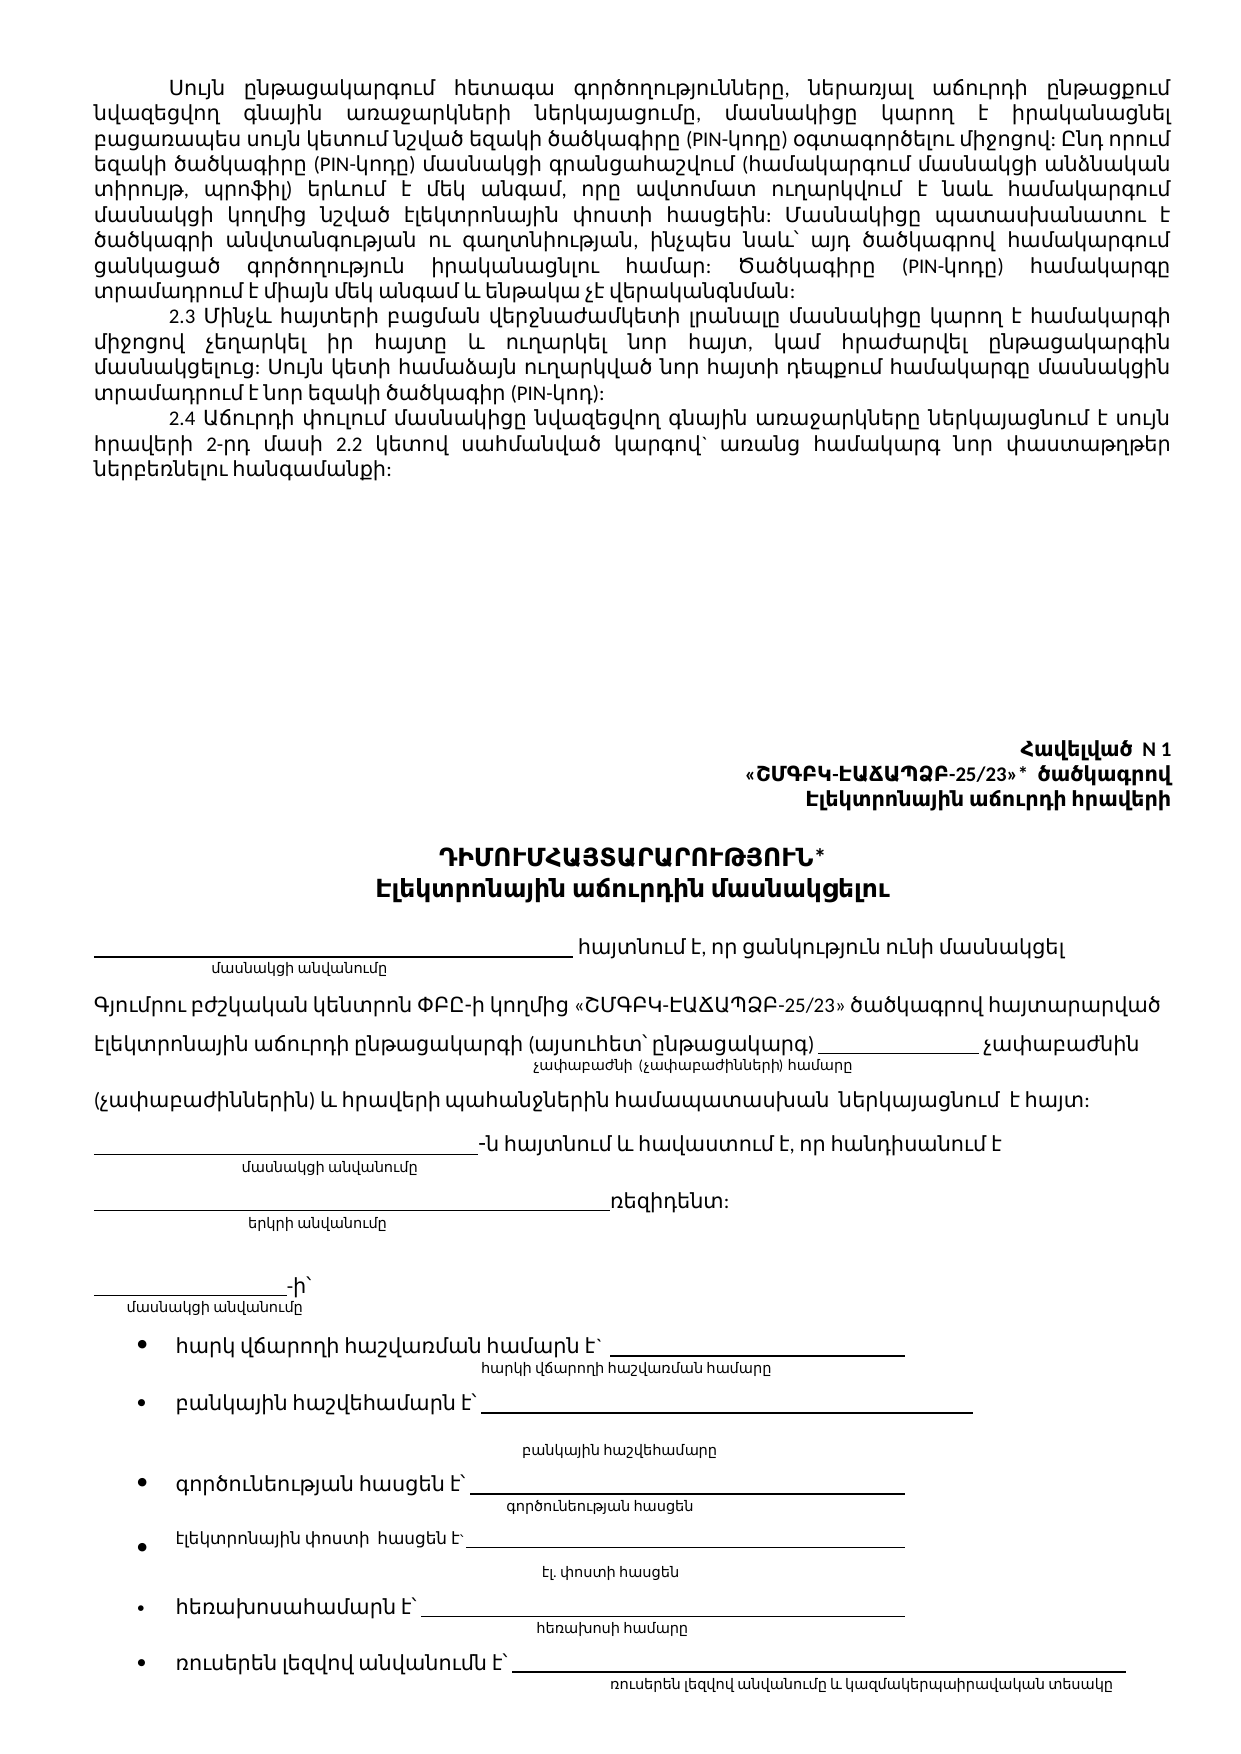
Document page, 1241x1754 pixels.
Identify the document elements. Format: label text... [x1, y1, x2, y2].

list հեռախոսահամարն է՝ [138, 1594, 1171, 1619]
text երկրի անվանումը [94, 1214, 1171, 1244]
text էլ. փոստի հասցեն [94, 1563, 1171, 1594]
text գործունեության հասցեն [94, 1497, 1171, 1528]
text -ն հայտնում և հավաստում է, որ հանդիսանում է [94, 1127, 1171, 1158]
text ռուսերեն լեզվով անվանումը և կազմակերպաիրավական տեսակը [536, 1675, 1171, 1706]
text Սույն ընթացակարգում հետագա գործողությունները, ներառյալ աճուրդի ընթացքում նվազեցվող գնային առաջարկների ներկայացումը, մասնակիցը կարող է իրականացնել բացառապես սույն կետում նշված եզակի ծածկագիրը (PIN-կոդը) օգտագործելու միջոցով: Ընդ որում եզակի ծածկագիրը (PIN-կոդը) մասնակցի գրանցահաշվում (համակարգում մասնակցի անձնական տիրույթ, պրոֆիլ) երևում է մեկ անգամ, որը ավտոմատ ուղարկվում է նաև համակարգում մասնակցի կողմից նշված էլեկտրոնային փոստի հասցեին: Մասնակիցը պատասխանատու է ծածկագրի անվտանգության ու գաղտնիության, ինչպես նաև՝ այդ ծածկագրով համակարգում ցանկացած գործողություն իրականացնլու համար: Ծածկագիրը (PIN-կոդը) համակարգը տրամադրում է միայն մեկ անգամ և ենթակա չէ վերականգնման: [94, 75, 1171, 304]
text մասնակցի անվանումը [94, 1299, 1171, 1329]
text էլեկտրոնային աճուրդի ընթացակարգի (այսուհետ՝ ընթացակարգ) չափաբաժնին [94, 1031, 1171, 1056]
text մասնակցի անվանումը [94, 1158, 1171, 1188]
text 2.3 Մինչև հայտերի բացման վերջնաժամկետի լրանալը մասնակիցը կարող է համակարգի միջոցով չեղարկել իր հայտը և ուղարկել նոր հայտ, կամ հրաժարվել ընթացակարգին մասնակցելուց: Սույն կետի համաձայն ուղարկված նոր հայտի դեպքում համակարգը մասնակցին տրամադրում է նոր եզակի ծածկագիր (PIN-կոդ): [94, 304, 1171, 405]
text հայտնում է, որ ցանկություն ունի մասնակցել [94, 934, 1171, 959]
text ռեզիդենտ: [94, 1188, 1171, 1214]
list հարկ վճարողի հաշվառման համարն է` [138, 1329, 1171, 1360]
text չափաբաժնի (չափաբաժինների) համարը [94, 1056, 1171, 1087]
text Էլեկտրոնային աճուրդի հրավերի [94, 787, 1171, 812]
text (չափաբաժիններին) և հրավերի պահանջներին համապատասխան ներկայացնում է հայտ: [94, 1087, 1171, 1112]
text հարկի վճարողի հաշվառման համարը [94, 1360, 1171, 1390]
text Հավելված N 1 [94, 736, 1171, 761]
text հեռախոսի համարը [462, 1619, 1171, 1650]
list բանկային հաշվեհամարն է՝ [138, 1390, 1171, 1441]
list գործունեության հասցեն է՝ [138, 1472, 1171, 1497]
text «ՇՄԳԲԿ-ԷԱՃԱՊՁԲ-25/23»* ծածկագրով [94, 761, 1171, 787]
text ԴԻՄՈՒՄՀԱՅՏԱՐԱՐՈՒԹՅՈՒՆ* [94, 843, 1171, 873]
text բանկային հաշվեհամարը [94, 1441, 1171, 1472]
list ռուսերեն լեզվով անվանումն է՝ [138, 1650, 1171, 1675]
text Գյումրու բժշկական կենտրոն ՓԲԸ-ի կողմից «ՇՄԳԲԿ-ԷԱՃԱՊՁԲ-25/23» ծածկագրով հայտարարված [94, 990, 1171, 1018]
list էլեկտրոնային փոստի հասցեն է՝ [138, 1528, 1171, 1563]
text 2.4 Աճուրդի փուլում մասնակիցը նվազեցվող գնային առաջարկները ներկայացնում է սույն հրավերի 2-րդ մասի 2.2 կետով սահմանված կարգով` առանց համակարգ նոր փաստաթղթեր ներբեռնելու հանգամանքի: [94, 405, 1171, 482]
text մասնակցի անվանումը [94, 959, 1171, 990]
text -ի՝ [94, 1273, 1171, 1299]
subtitle Էլեկտրոնային աճուրդին մասնակցելու [94, 873, 1171, 904]
